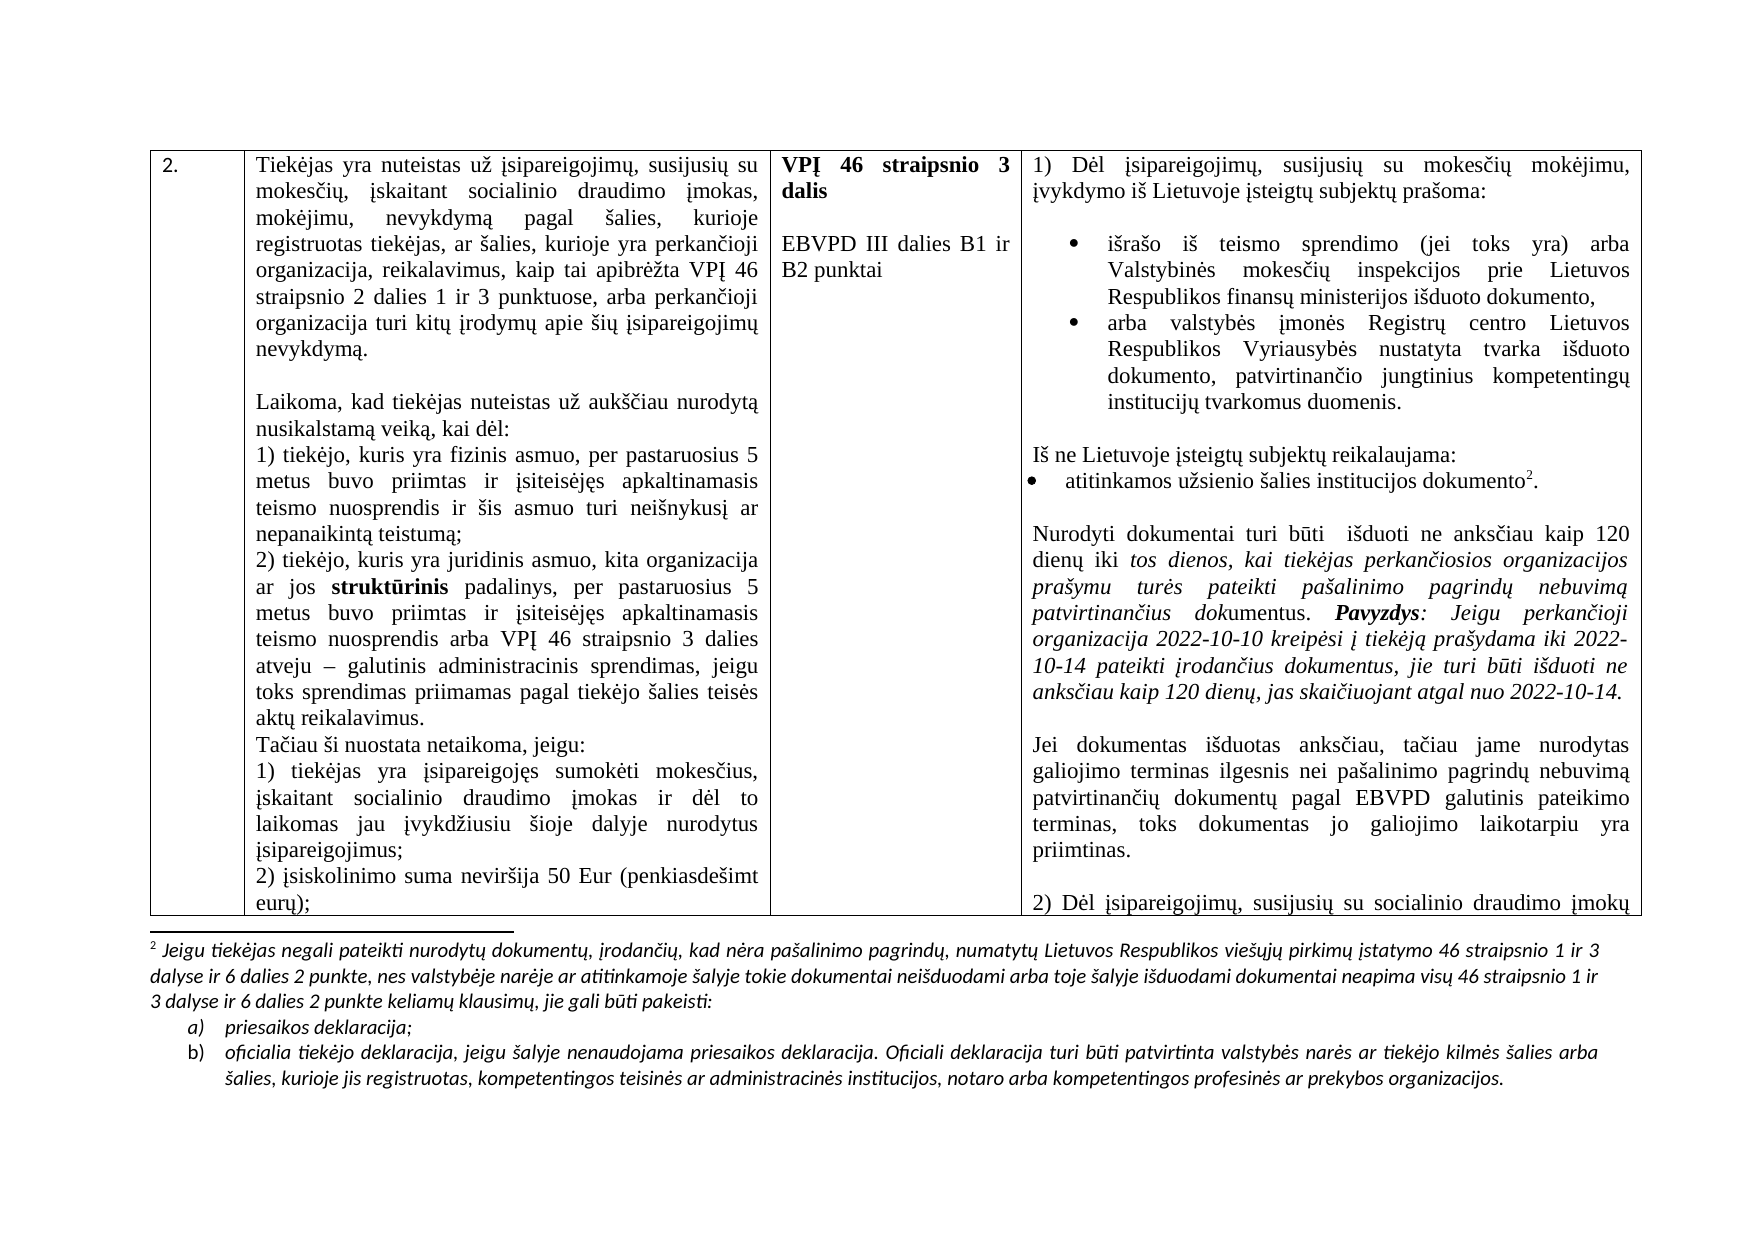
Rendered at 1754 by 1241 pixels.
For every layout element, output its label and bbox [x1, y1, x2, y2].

table_cell [151, 151, 244, 915]
table_cell [245, 151, 770, 915]
table_cell [1022, 151, 1641, 915]
table_cell [771, 151, 1021, 915]
